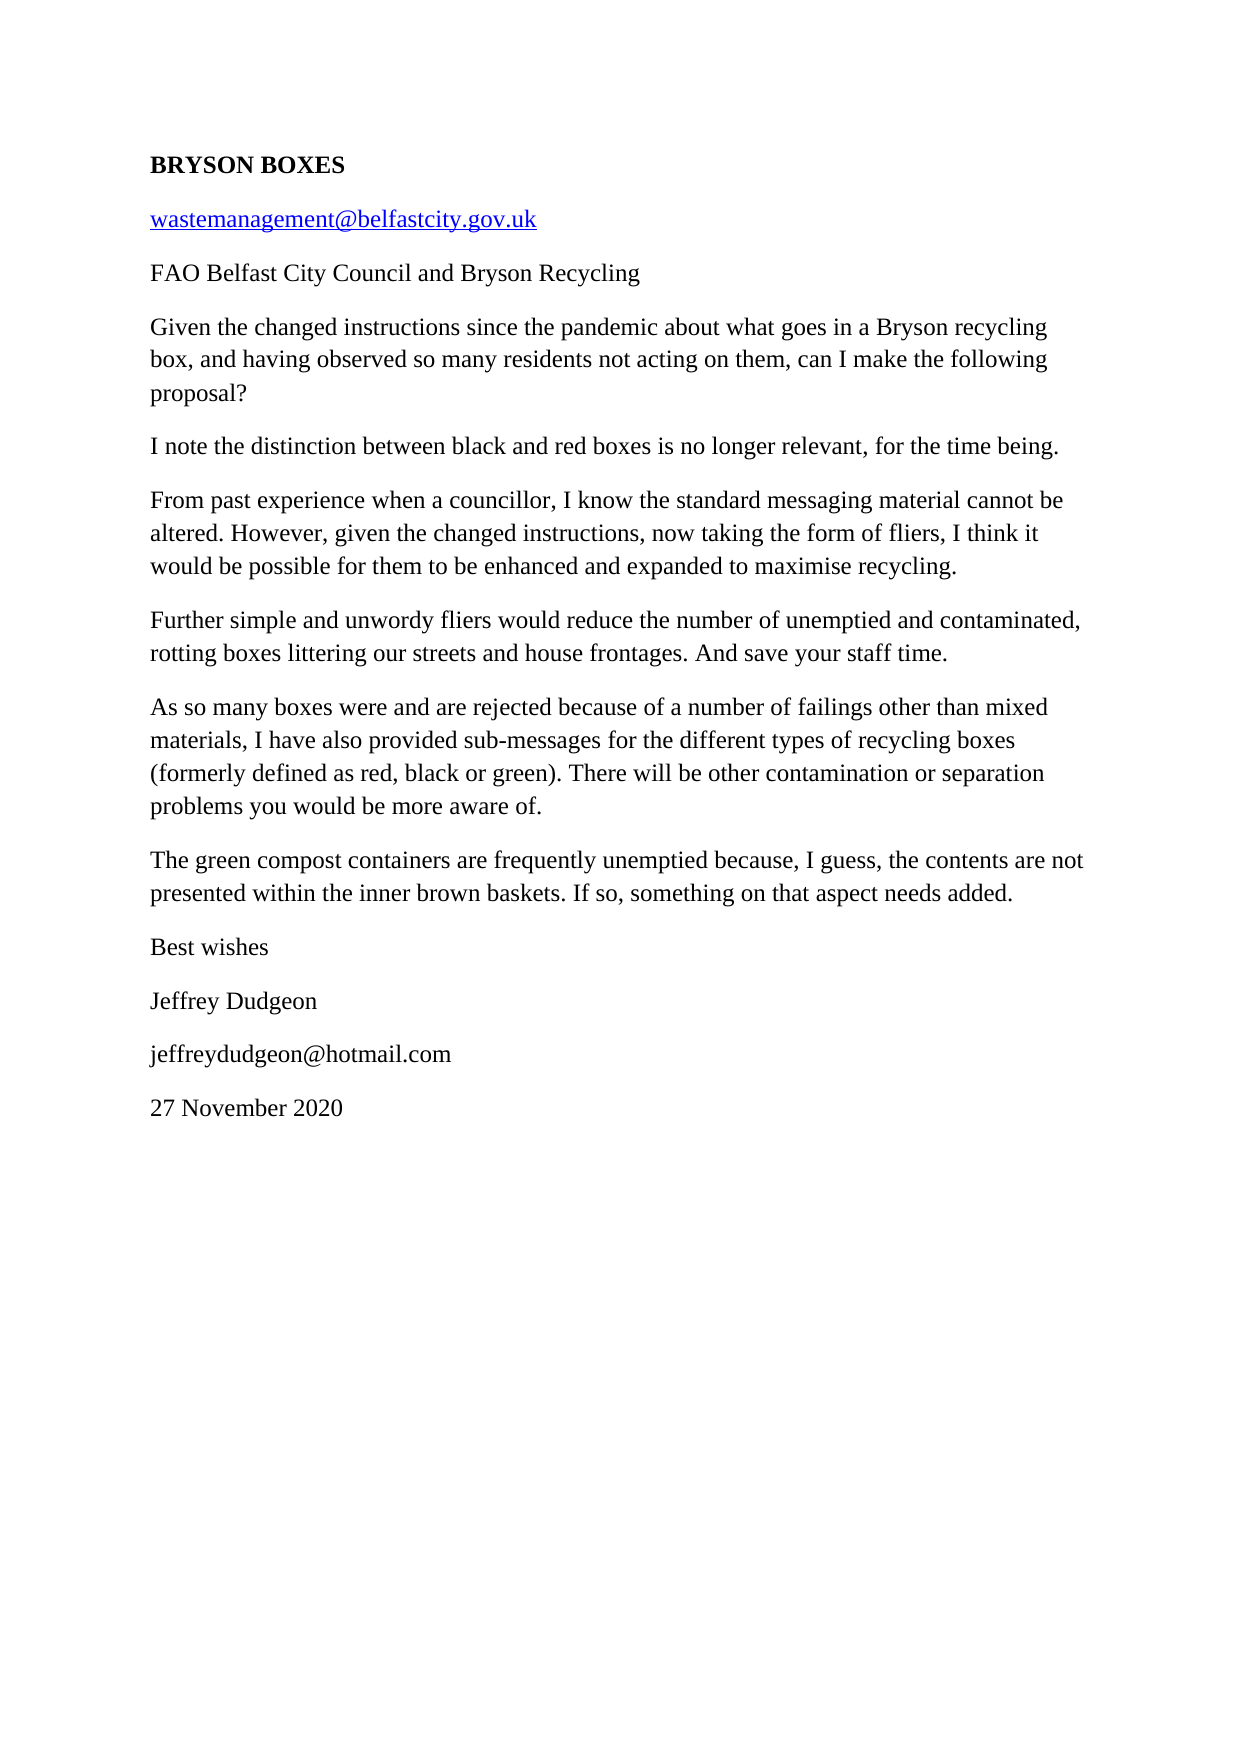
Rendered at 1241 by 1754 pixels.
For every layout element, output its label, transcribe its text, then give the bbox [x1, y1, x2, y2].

text FAO Belfast City Council and Bryson Recycling [150, 258, 1090, 286]
text Best wishes [150, 932, 1090, 961]
text jeffreydudgeon@hotmail.com [150, 1039, 1090, 1068]
text wastemanagement@belfastcity.gov.uk [150, 204, 1090, 233]
text As so many boxes were and are rejected because of a number of failings other than mixed materials, I have also provided sub-messages for the different types of recycling boxes (formerly defined as red, black or green). There will be other contamination or separation problems you would be more aware of. [150, 692, 1090, 820]
text Further simple and unwordy fliers would reduce the number of unemptied and contaminated, rotting boxes littering our streets and house frontages. And save your staff time. [150, 605, 1090, 667]
text Jeffrey Dudgeon [150, 986, 1090, 1014]
text Given the changed instructions since the pandemic about what goes in a Bryson recycling box, and having observed so many residents not acting on them, can I make the following proposal? [150, 312, 1090, 406]
text I note the distinction between black and red boxes is no longer relevant, for the time being. [150, 431, 1090, 460]
text From past experience when a councillor, I know the standard messaging material cannot be altered. However, given the changed instructions, now taking the form of fliers, I think it would be possible for them to be enhanced and expanded to maximise recycling. [150, 485, 1090, 580]
text 27 November 2020 [150, 1093, 1090, 1122]
text The green compost containers are frequently unemptied because, I guess, the contents are not presented within the inner brown baskets. If so, something on that aspect needs added. [150, 845, 1090, 907]
text BRYSON BOXES [150, 150, 1090, 179]
